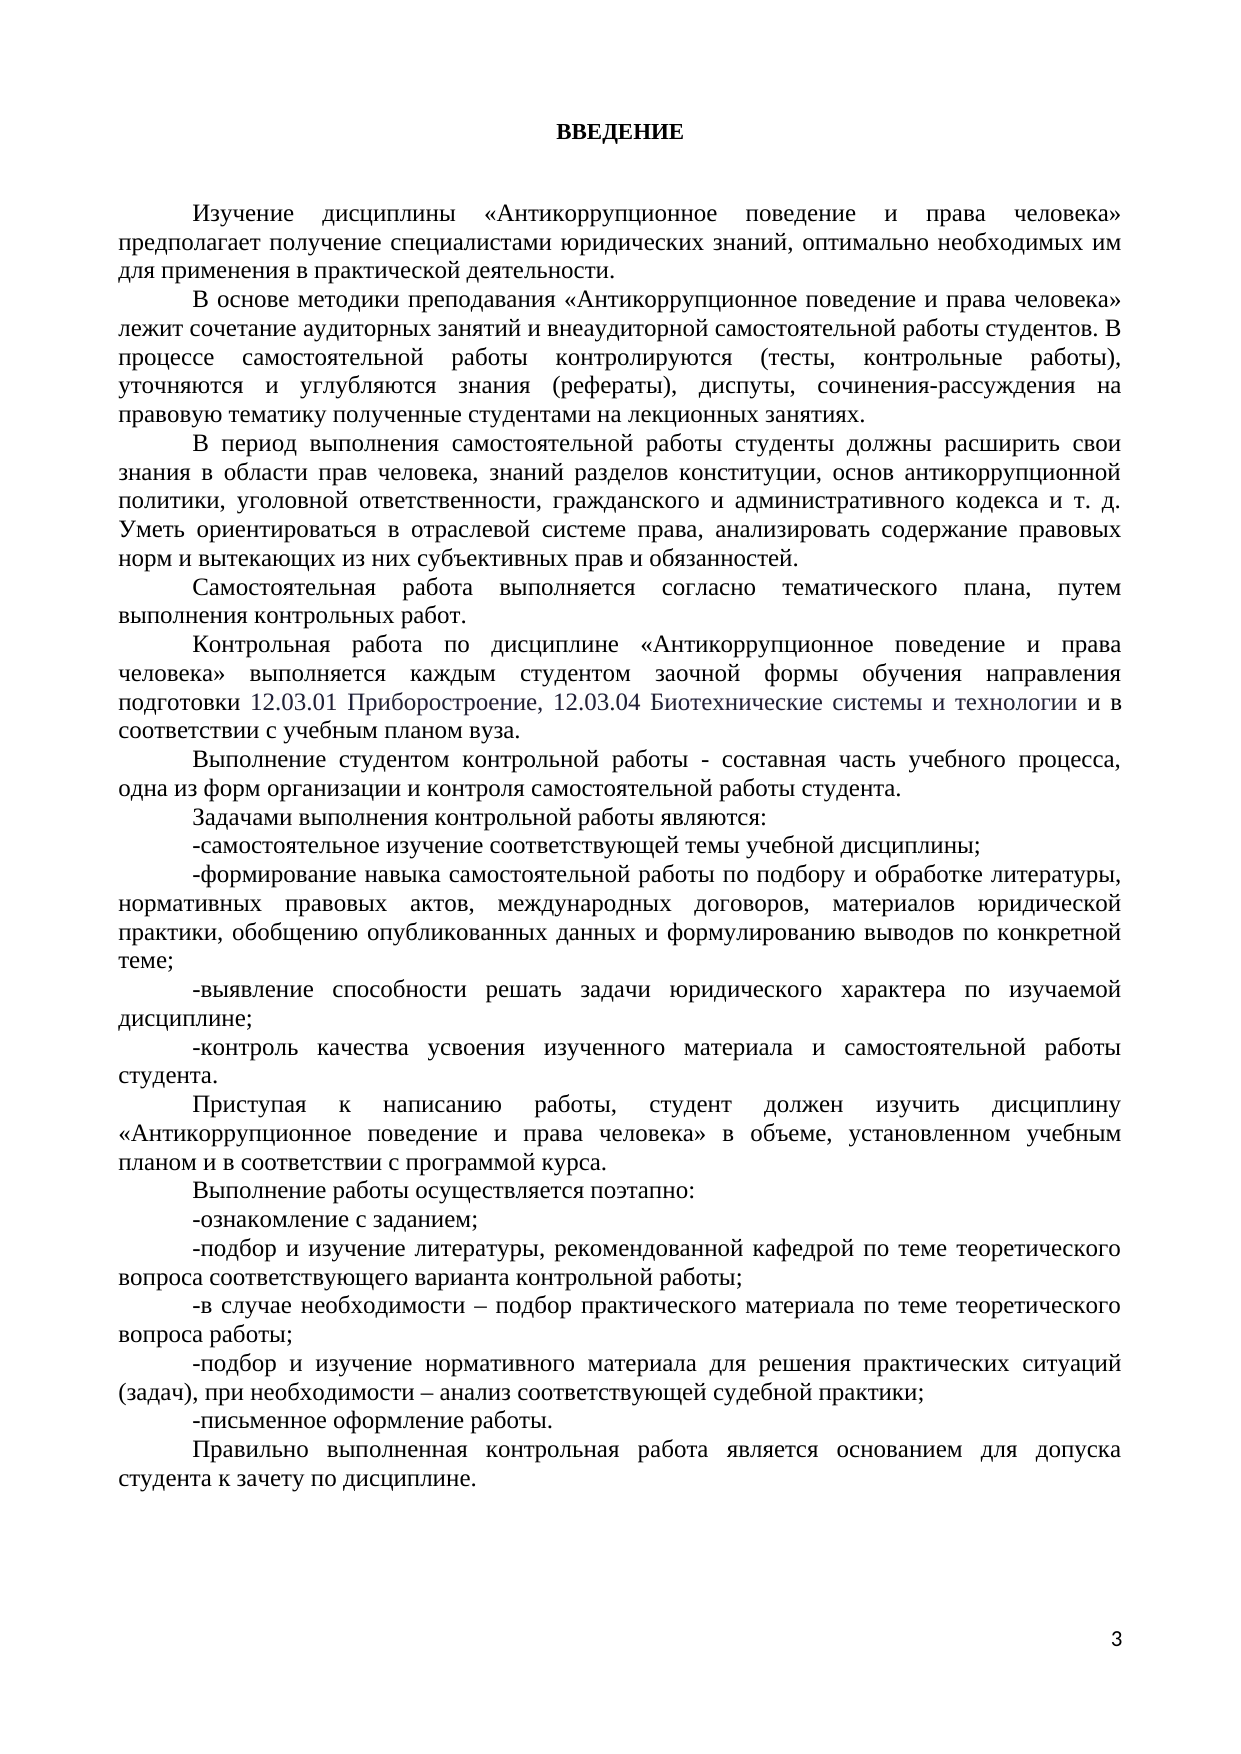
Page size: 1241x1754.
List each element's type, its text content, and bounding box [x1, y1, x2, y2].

text Правильно выполненная контрольная работа является основанием для допуска студента к зачету по дисциплине. [118, 1434, 1122, 1492]
text -выявление способности решать задачи юридического характера по изучаемой дисциплине; [118, 974, 1122, 1032]
text Контрольная работа по дисциплине «Антикоррупционное поведение и права человека» выполняется каждым студентом заочной формы обучения направления подготовки 12.03.01 Приборостроение, 12.03.04 Биотехнические системы и технологии и в соответствии с учебным планом вуза. [118, 629, 1122, 744]
text В период выполнения самостоятельной работы студенты должны расширить свои знания в области прав человека, знаний разделов конституции, основ антикоррупционной политики, уголовной ответственности, гражданского и административного кодекса и т. д. Уметь ориентироваться в отраслевой системе права, анализировать содержание правовых норм и вытекающих из них субъективных прав и обязанностей. [118, 428, 1122, 572]
text Задачами выполнения контрольной работы являются: [118, 802, 1122, 830]
text Приступая к написанию работы, студент должен изучить дисциплину «Антикоррупционное поведение и права человека» в объеме, установленном учебным планом и в соответствии с программой курса. [118, 1089, 1122, 1175]
text -письменное оформление работы. [118, 1405, 1122, 1434]
text Выполнение работы осуществляется поэтапно: [118, 1175, 1122, 1204]
text В основе методики преподавания «Антикоррупционное поведение и права человека» лежит сочетание аудиторных занятий и внеаудиторной самостоятельной работы студентов. В процессе самостоятельной работы контролируются (тесты, контрольные работы), уточняются и углубляются знания (рефераты), диспуты, сочинения-рассуждения на правовую тематику полученные студентами на лекционных занятиях. [118, 284, 1122, 428]
text -подбор и изучение литературы, рекомендованной кафедрой по теме теоретического вопроса соответствующего варианта контрольной работы; [118, 1233, 1122, 1290]
text -ознакомление с заданием; [118, 1204, 1122, 1233]
text Изучение дисциплины «Антикоррупционное поведение и права человека» предполагает получение специалистами юридических знаний, оптимально необходимых им для применения в практической деятельности. [118, 198, 1122, 284]
text -формирование навыка самостоятельной работы по подбору и обработке литературы, нормативных правовых актов, международных договоров, материалов юридической практики, обобщению опубликованных данных и формулированию выводов по конкретной теме; [118, 859, 1122, 974]
text Самостоятельная работа выполняется согласно тематического плана, путем выполнения контрольных работ. [118, 572, 1122, 629]
text -контроль качества усвоения изученного материала и самостоятельной работы студента. [118, 1032, 1122, 1089]
text Выполнение студентом контрольной работы - составная часть учебного процесса, одна из форм организации и контроля самостоятельной работы студента. [118, 744, 1122, 802]
text -подбор и изучение нормативного материала для решения практических ситуаций (задач), при необходимости – анализ соответствующей судебной практики; [118, 1348, 1122, 1405]
text ВВЕДЕНИЕ [118, 118, 1122, 144]
text -в случае необходимости – подбор практического материала по теме теоретического вопроса работы; [118, 1290, 1122, 1348]
text -самостоятельное изучение соответствующей темы учебной дисциплины; [118, 830, 1122, 859]
